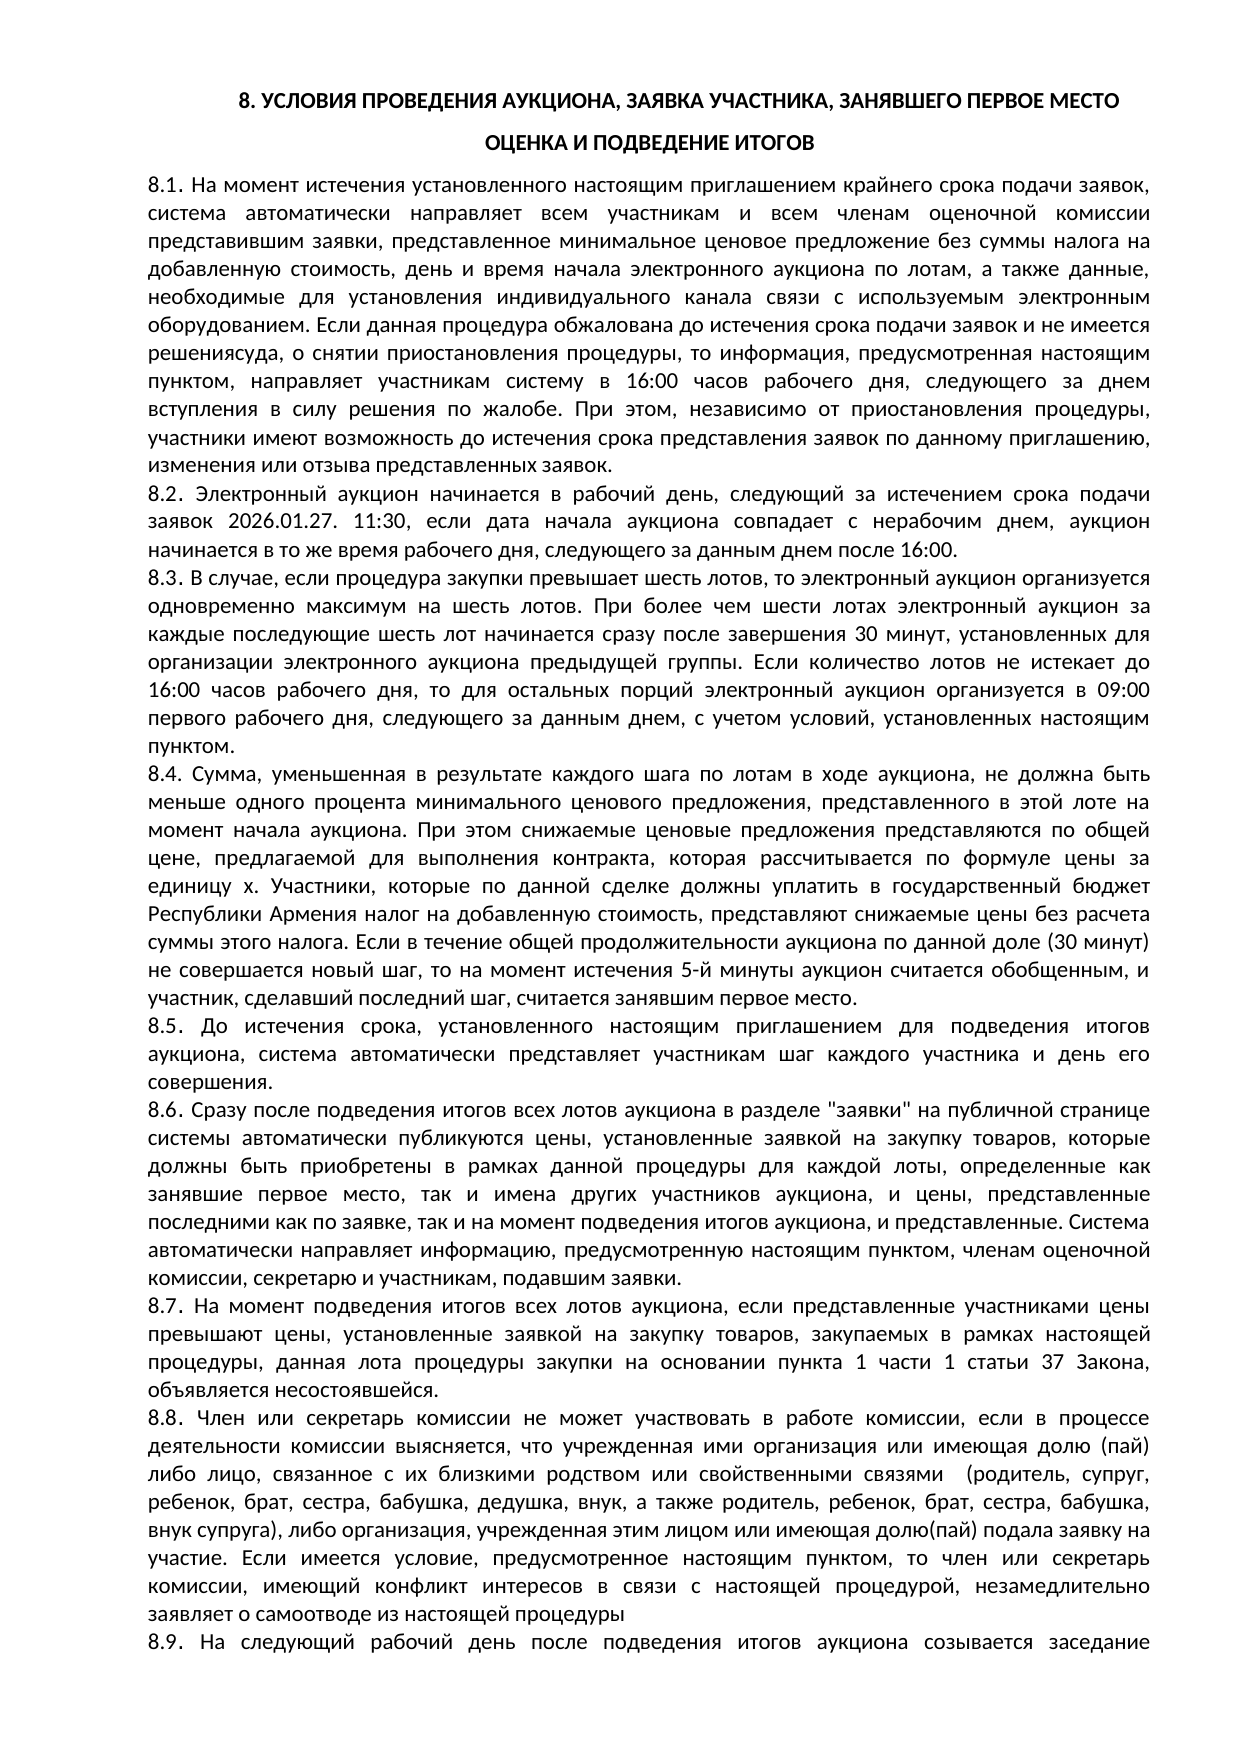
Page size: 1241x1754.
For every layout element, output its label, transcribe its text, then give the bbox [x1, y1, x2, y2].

text 8.3․ В случае, если процедура закупки превышает шесть лотов, то электронный аукцион организуется одновременно максимум на шесть лотов. При более чем шести лотах электронный аукцион за каждые последующие шесть лот начинается сразу после завершения 30 минут, установленных для организации электронного аукциона предыдущей группы. Если количество лотов не истекает до 16:00 часов рабочего дня, то для остальных порций электронный аукцион организуется в 09:00 первого рабочего дня, следующего за данным днем, с учетом условий, установленных настоящим пунктом. [148, 563, 1152, 759]
text 8. УСЛОВИЯ ПРОВЕДЕНИЯ АУКЦИОНА, ЗАЯВКА УЧАСТНИКА, ЗАНЯВШЕГО ПЕРВОЕ МЕСТО ОЦЕНКА И ПОДВЕДЕНИЕ ИТОГОВ [148, 86, 1152, 156]
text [148, 1627, 1152, 1656]
text 8.5․ До истечения срока, установленного настоящим приглашением для подведения итогов аукциона, система автоматически представляет участникам шаг каждого участника и день его совершения. [148, 1011, 1152, 1095]
text 8.2․ Электронный аукцион начинается в рабочий день, следующий за истечением срока подачи заявок 2026.01.27. 11:30 , если дата начала аукциона совпадает с нерабочим днем, аукцион начинается в то же время рабочего дня, следующего за данным днем после 16:00. [148, 479, 1152, 563]
text 8.4. Сумма, уменьшенная в результате каждого шага по лотам в ходе аукциона, не должна быть меньше одного процента минимального ценового предложения, представленного в этой лоте на момент начала аукциона. При этом снижаемые ценовые предложения представляются по общей цене, предлагаемой для выполнения контракта, которая рассчитывается по формуле цены за единицу x. Участники, которые по данной сделке должны уплатить в государственный бюджет Республики Армения налог на добавленную стоимость, представляют снижаемые цены без расчета суммы этого налога. Если в течение общей продолжительности аукциона по данной доле (30 минут) не совершается новый шаг, то на момент истечения 5-й минуты аукцион считается обобщенным, и участник, сделавший последний шаг, считается занявшим первое место. [148, 759, 1152, 1011]
text 8.7․ На момент подведения итогов всех лотов аукциона, если представленные участниками цены превышают цены, установленные заявкой на закупку товаров, закупаемых в рамках настоящей процедуры, данная лота процедуры закупки на основании пункта 1 части 1 статьи 37 Закона, объявляется несостоявшейся. [148, 1291, 1152, 1403]
text 8.6․ Сразу после подведения итогов всех лотов аукциона в разделе "заявки" на публичной странице системы автоматически публикуются цены, установленные заявкой на закупку товаров, которые должны быть приобретены в рамках данной процедуры для каждой лоты, определенные как занявшие первое место, так и имена других участников аукциона, и цены, представленные последними как по заявке, так и на момент подведения итогов аукциона, и представленные. Система автоматически направляет информацию, предусмотренную настоящим пунктом, членам оценочной комиссии, секретарю и участникам, подавшим заявки. [148, 1095, 1152, 1291]
text 8.1․ На момент истечения установленного настоящим приглашением крайнего срока подачи заявок, система автоматически направляет всем участникам и всем членам оценочной комиссии представившим заявки, представленное минимальное ценовое предложение без суммы налога на добавленную стоимость, день и время начала электронного аукциона по лотам, а также данные, необходимые для установления индивидуального канала связи с используемым электронным оборудованием. Если данная процедура обжалована до истечения срока подачи заявок и не имеется решениясуда, о снятии приостановления процедуры, то информация, предусмотренная настоящим пунктом, направляет участникам систему в 16:00 часов рабочего дня, следующего за днем вступления в силу решения по жалобе. При этом, независимо от приостановления процедуры, участники имеют возможность до истечения срока представления заявок по данному приглашению, изменения или отзыва представленных заявок. [148, 170, 1152, 479]
text 8.8․ Член или секретарь комиссии не может участвовать в работе комиссии, если в процессе деятельности комиссии выясняется, что учрежденная ими организация или имеющая долю (пай) либо лицо, связанное с их близкими родством или свойственными связями (родитель, супруг, ребенок, брат, сестра, бабушка, дедушка, внук, а также родитель, ребенок, брат, сестра, бабушка, внук супруга), либо организация, учрежденная этим лицом или имеющая долю(пай) подала заявку на участие. Если имеется условие, предусмотренное настоящим пунктом, то член или секретарь комиссии, имеющий конфликт интересов в связи с настоящей процедурой, незамедлительно заявляет о самоотводе из настоящей процедуры [148, 1403, 1152, 1627]
